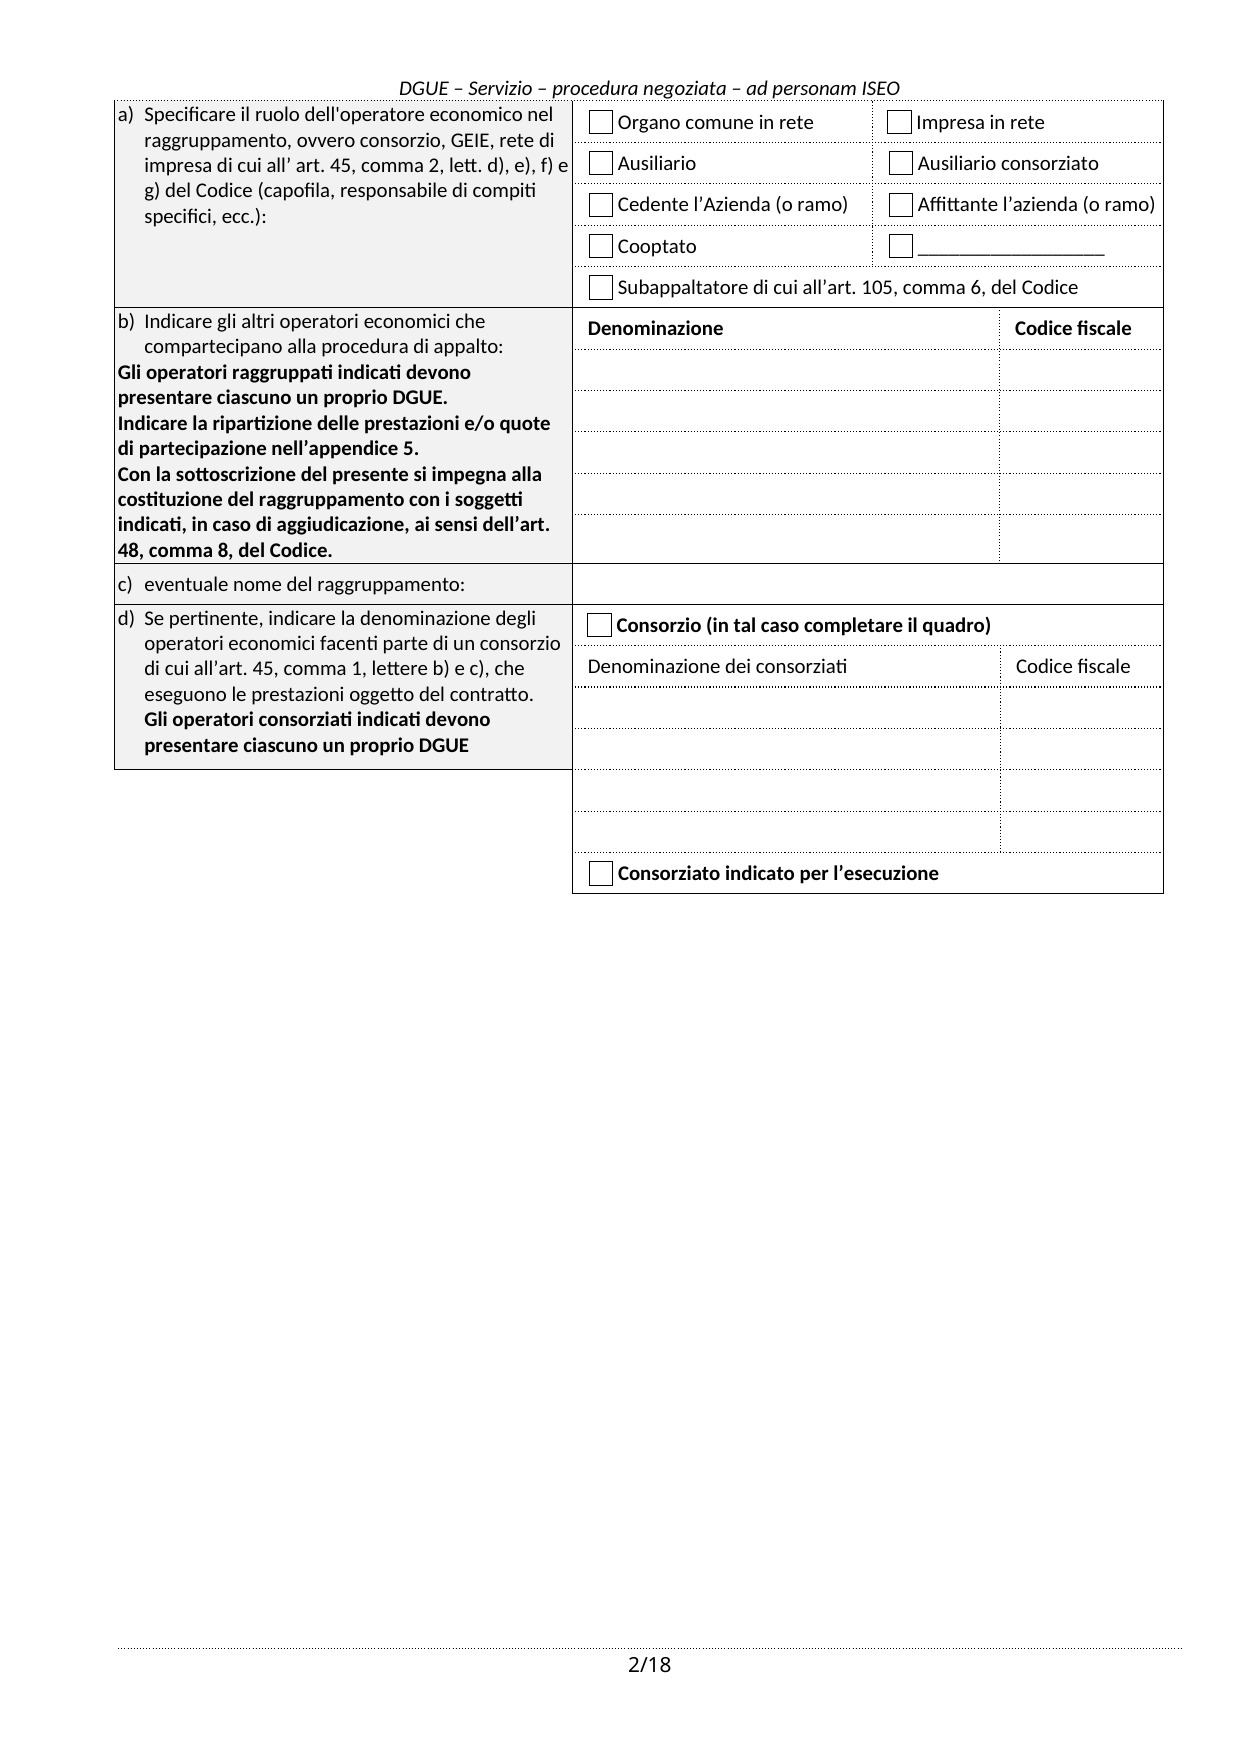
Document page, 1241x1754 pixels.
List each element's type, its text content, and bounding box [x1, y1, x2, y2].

table_cell Cedente l’Azienda (o ramo) [573, 183, 872, 224]
table_cell [573, 769, 1000, 811]
table_cell [999, 390, 1163, 431]
table_cell [573, 349, 999, 390]
table_cell [1000, 686, 1163, 728]
table_cell Affittante l’azienda (o ramo) [873, 183, 1163, 224]
table_cell [999, 514, 1163, 562]
table_cell Denominazione dei consorziati [573, 645, 1000, 686]
table_cell [573, 514, 999, 562]
table_cell [999, 473, 1163, 514]
table_cell [573, 728, 1000, 769]
table_cell Subappaltatore di cui all’art. 105, comma 6, del Codice [573, 266, 1163, 307]
table_cell [573, 564, 1163, 604]
table_cell c) eventuale nome del raggruppamento: [115, 564, 572, 604]
table_cell Codice fiscale [999, 308, 1163, 348]
table_cell Ausiliario [573, 142, 872, 183]
table_cell [1000, 811, 1163, 852]
table_cell Codice fiscale [1000, 645, 1163, 686]
table_cell [573, 686, 1000, 728]
table_cell Ausiliario consorziato [873, 142, 1163, 183]
table_cell [999, 431, 1163, 473]
table_cell [573, 811, 1000, 852]
table_cell [573, 473, 999, 514]
table_cell [573, 390, 999, 431]
table_cell d) Se pertinente, indicare la denominazione degli operatori economici facenti parte di un consorzio di cui all’art. 45, comma 1, lettere b) e c), che eseguono le prestazioni oggetto del contratto. Gli operatori consorziati indicati devono presentare ciascuno un proprio DGUE [115, 605, 572, 769]
table_cell Denominazione [573, 308, 999, 348]
table_cell Consorzio (in tal caso completare il quadro) [573, 605, 1163, 645]
table_cell Organo comune in rete [573, 100, 872, 142]
table_cell [1000, 769, 1163, 811]
table_cell Impresa in rete [873, 100, 1163, 142]
table_cell Consorziato indicato per l’esecuzione [573, 852, 1163, 893]
table_cell [573, 431, 999, 473]
table_cell b) Indicare gli altri operatori economici che compartecipano alla procedura di appalto: Gli operatori raggruppati indicati devono presentare ciascuno un proprio DGUE. Indicare la ripartizione delle prestazioni e/o quote di partecipazione nell’appendice 5. Con la sottoscrizione del presente si impegna alla costituzione del raggruppamento con i soggetti indicati, in caso di aggiudicazione, ai sensi dell’art. 48, comma 8, del Codice. [115, 308, 572, 562]
table_cell [999, 349, 1163, 390]
table_cell [1000, 728, 1163, 769]
table_cell a) Specificare il ruolo dell'operatore economico nel raggruppamento, ovvero consorzio, GEIE, rete di impresa di cui all’ art. 45, comma 2, lett. d), e), f) e g) del Codice (capofila, responsabile di compiti specifici, ecc.): [115, 100, 572, 307]
table_cell Cooptato [573, 225, 872, 266]
table_cell __________________ [873, 225, 1163, 266]
